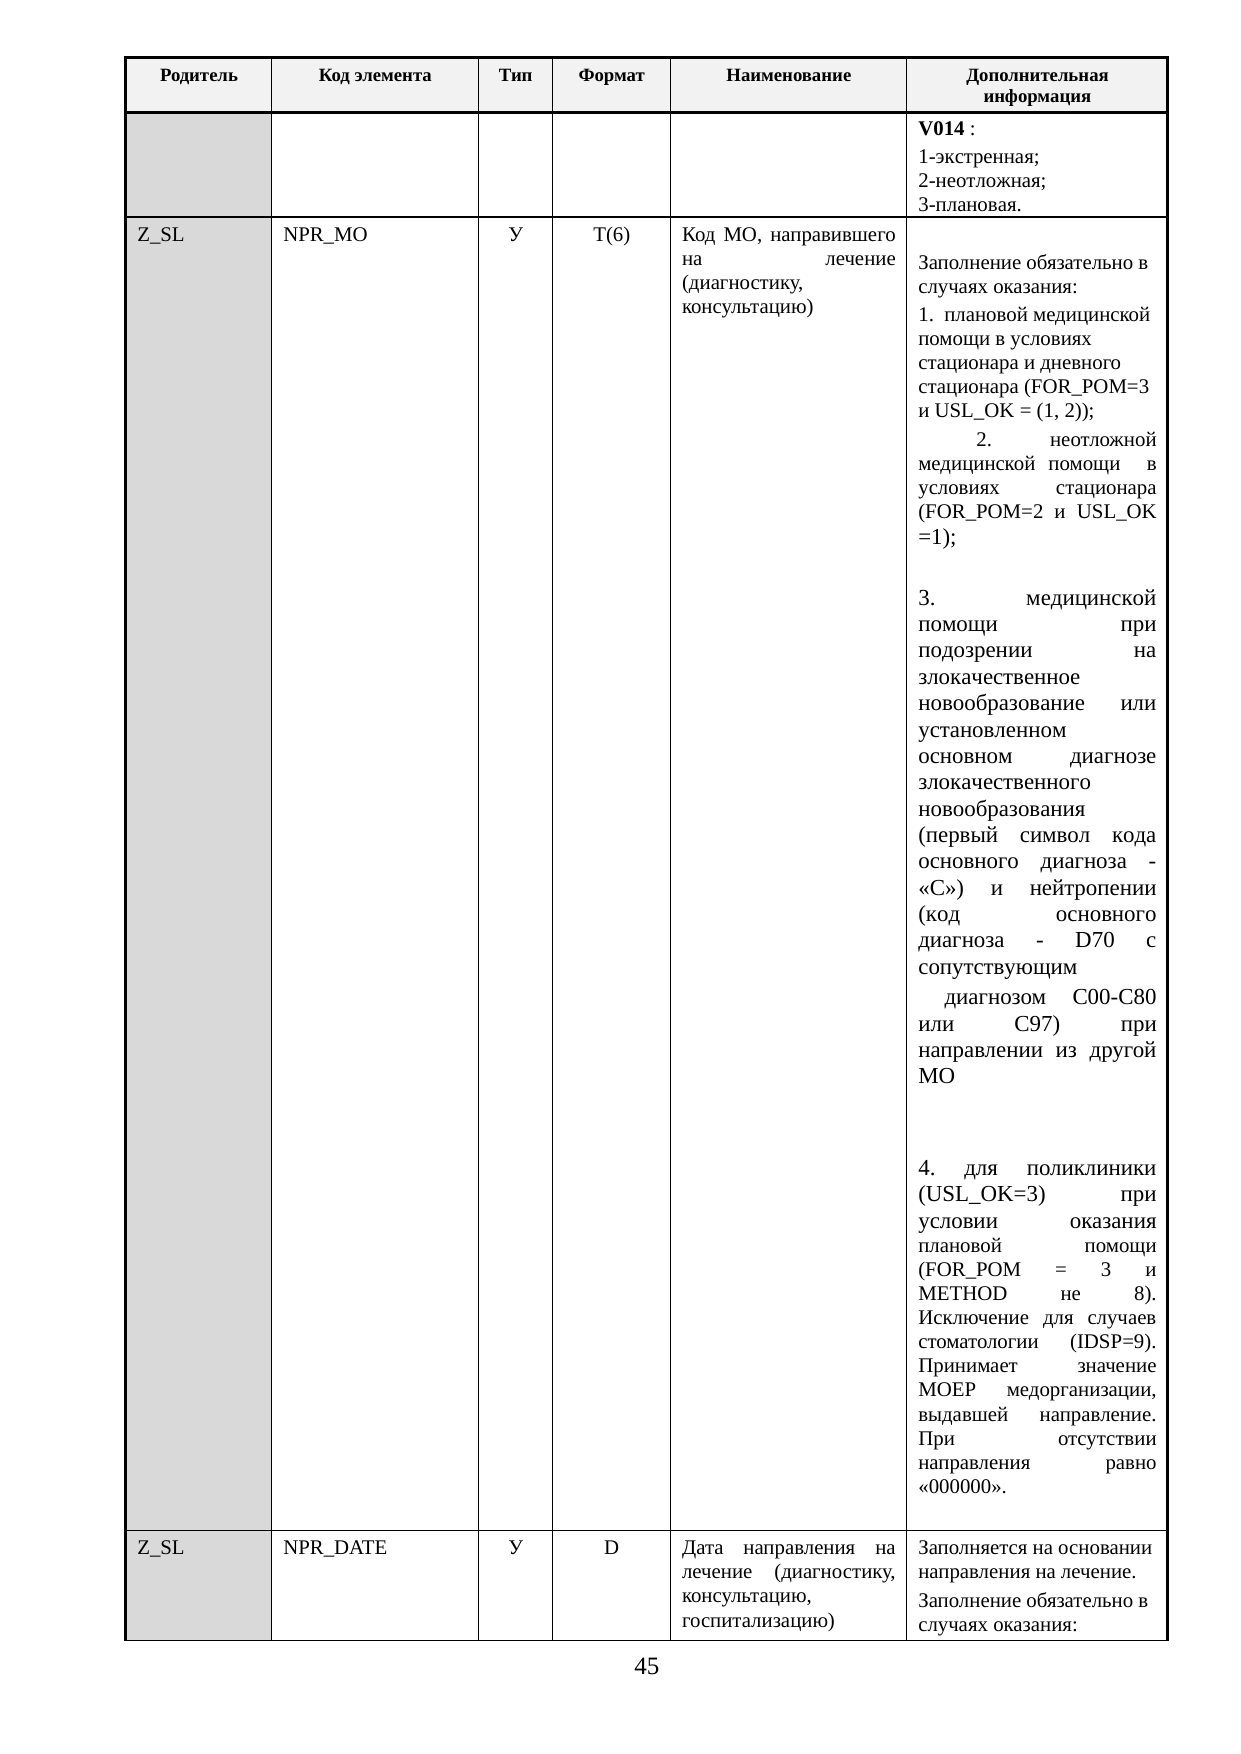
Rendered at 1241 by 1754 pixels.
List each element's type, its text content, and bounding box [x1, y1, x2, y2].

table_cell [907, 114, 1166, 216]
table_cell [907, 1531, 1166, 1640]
table_header Код элемента [272, 59, 478, 111]
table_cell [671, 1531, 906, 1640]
table_header Родитель [127, 59, 271, 111]
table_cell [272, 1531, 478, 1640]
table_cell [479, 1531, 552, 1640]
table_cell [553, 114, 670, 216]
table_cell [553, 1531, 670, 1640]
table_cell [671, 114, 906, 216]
table_header Формат [553, 59, 670, 111]
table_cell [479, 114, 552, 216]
table_header Тип [479, 59, 552, 111]
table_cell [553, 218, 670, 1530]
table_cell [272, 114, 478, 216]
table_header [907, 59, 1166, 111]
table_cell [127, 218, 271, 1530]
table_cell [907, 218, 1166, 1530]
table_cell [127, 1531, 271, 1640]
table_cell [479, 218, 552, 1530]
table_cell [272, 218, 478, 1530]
table_header Наименование [671, 59, 906, 111]
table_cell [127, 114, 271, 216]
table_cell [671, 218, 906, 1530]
